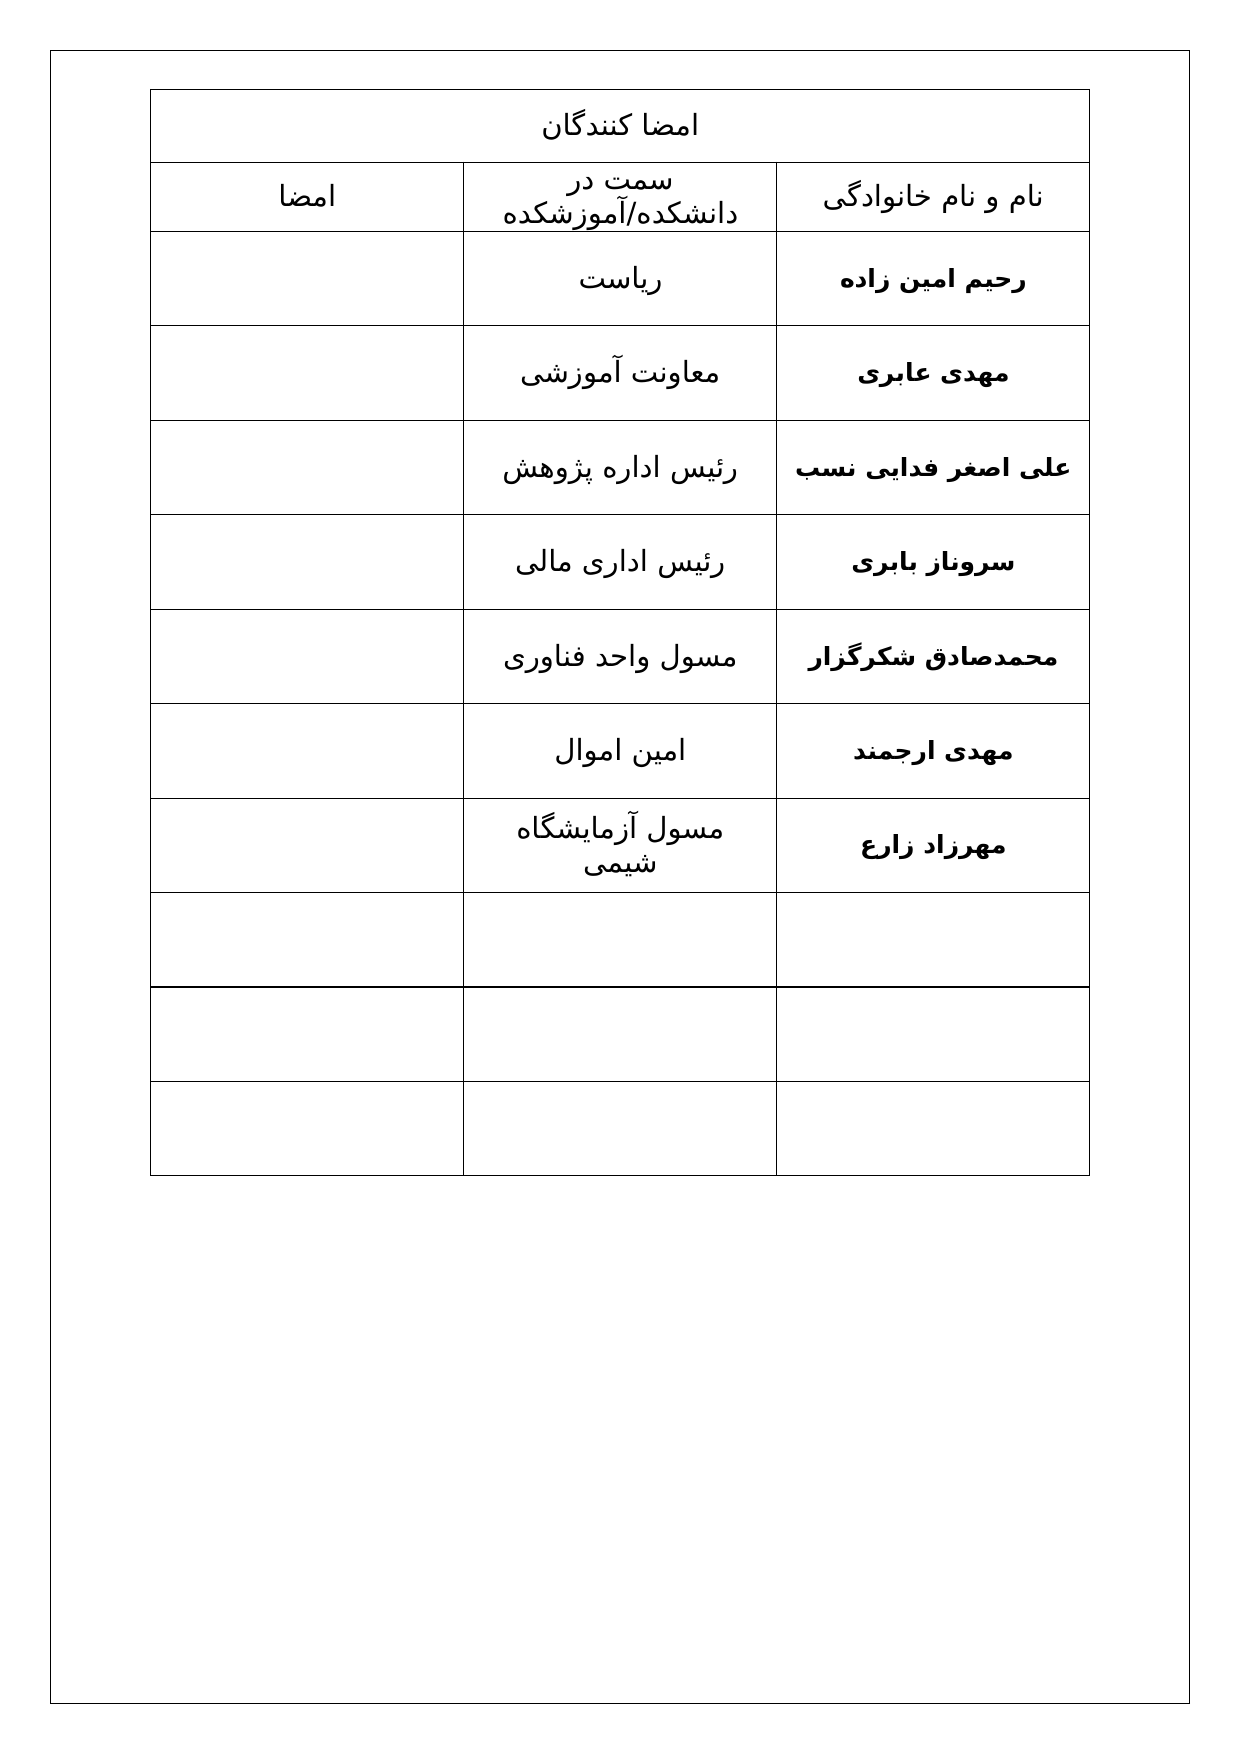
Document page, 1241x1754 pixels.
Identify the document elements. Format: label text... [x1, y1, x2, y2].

table_cell [464, 1082, 776, 1175]
table_cell [151, 1082, 463, 1175]
table_cell [151, 610, 463, 703]
table_cell [151, 326, 463, 419]
table_cell نام و نام خانوادگی [777, 163, 1089, 231]
table_cell [151, 515, 463, 608]
table_cell [151, 421, 463, 514]
table_cell [777, 1082, 1089, 1175]
table_header امضا کنندگان [151, 90, 1089, 162]
table_cell رئیس اداری مالی [464, 515, 776, 608]
table_cell [151, 893, 463, 986]
table_cell سروناز بابری [777, 515, 1089, 608]
table_cell [151, 704, 463, 797]
table_cell [464, 893, 776, 986]
table_cell [464, 988, 776, 1081]
table_cell [151, 799, 463, 892]
table_cell رحیم امین زاده [777, 232, 1089, 325]
table_cell محمدصادق شکرگزار [777, 610, 1089, 703]
table_cell [777, 893, 1089, 986]
table_cell مسول واحد فناوری [464, 610, 776, 703]
table_cell [777, 988, 1089, 1081]
table_cell رئیس اداره پژوهش [464, 421, 776, 514]
table_cell امضا [151, 163, 463, 231]
table_cell علی اصغر فدایی نسب [777, 421, 1089, 514]
table_cell مهرزاد زارع [777, 799, 1089, 892]
table_cell مسول آزمایشگاه شیمی [464, 799, 776, 892]
table_cell سمت در دانشکده/آموزشکده [464, 163, 776, 231]
table_cell مهدی ارجمند [777, 704, 1089, 797]
table_cell امین اموال [464, 704, 776, 797]
table_cell مهدی عابری [777, 326, 1089, 419]
table_cell [151, 988, 463, 1081]
table_cell [151, 232, 463, 325]
table_cell معاونت آموزشی [464, 326, 776, 419]
table_cell ریاست [464, 232, 776, 325]
